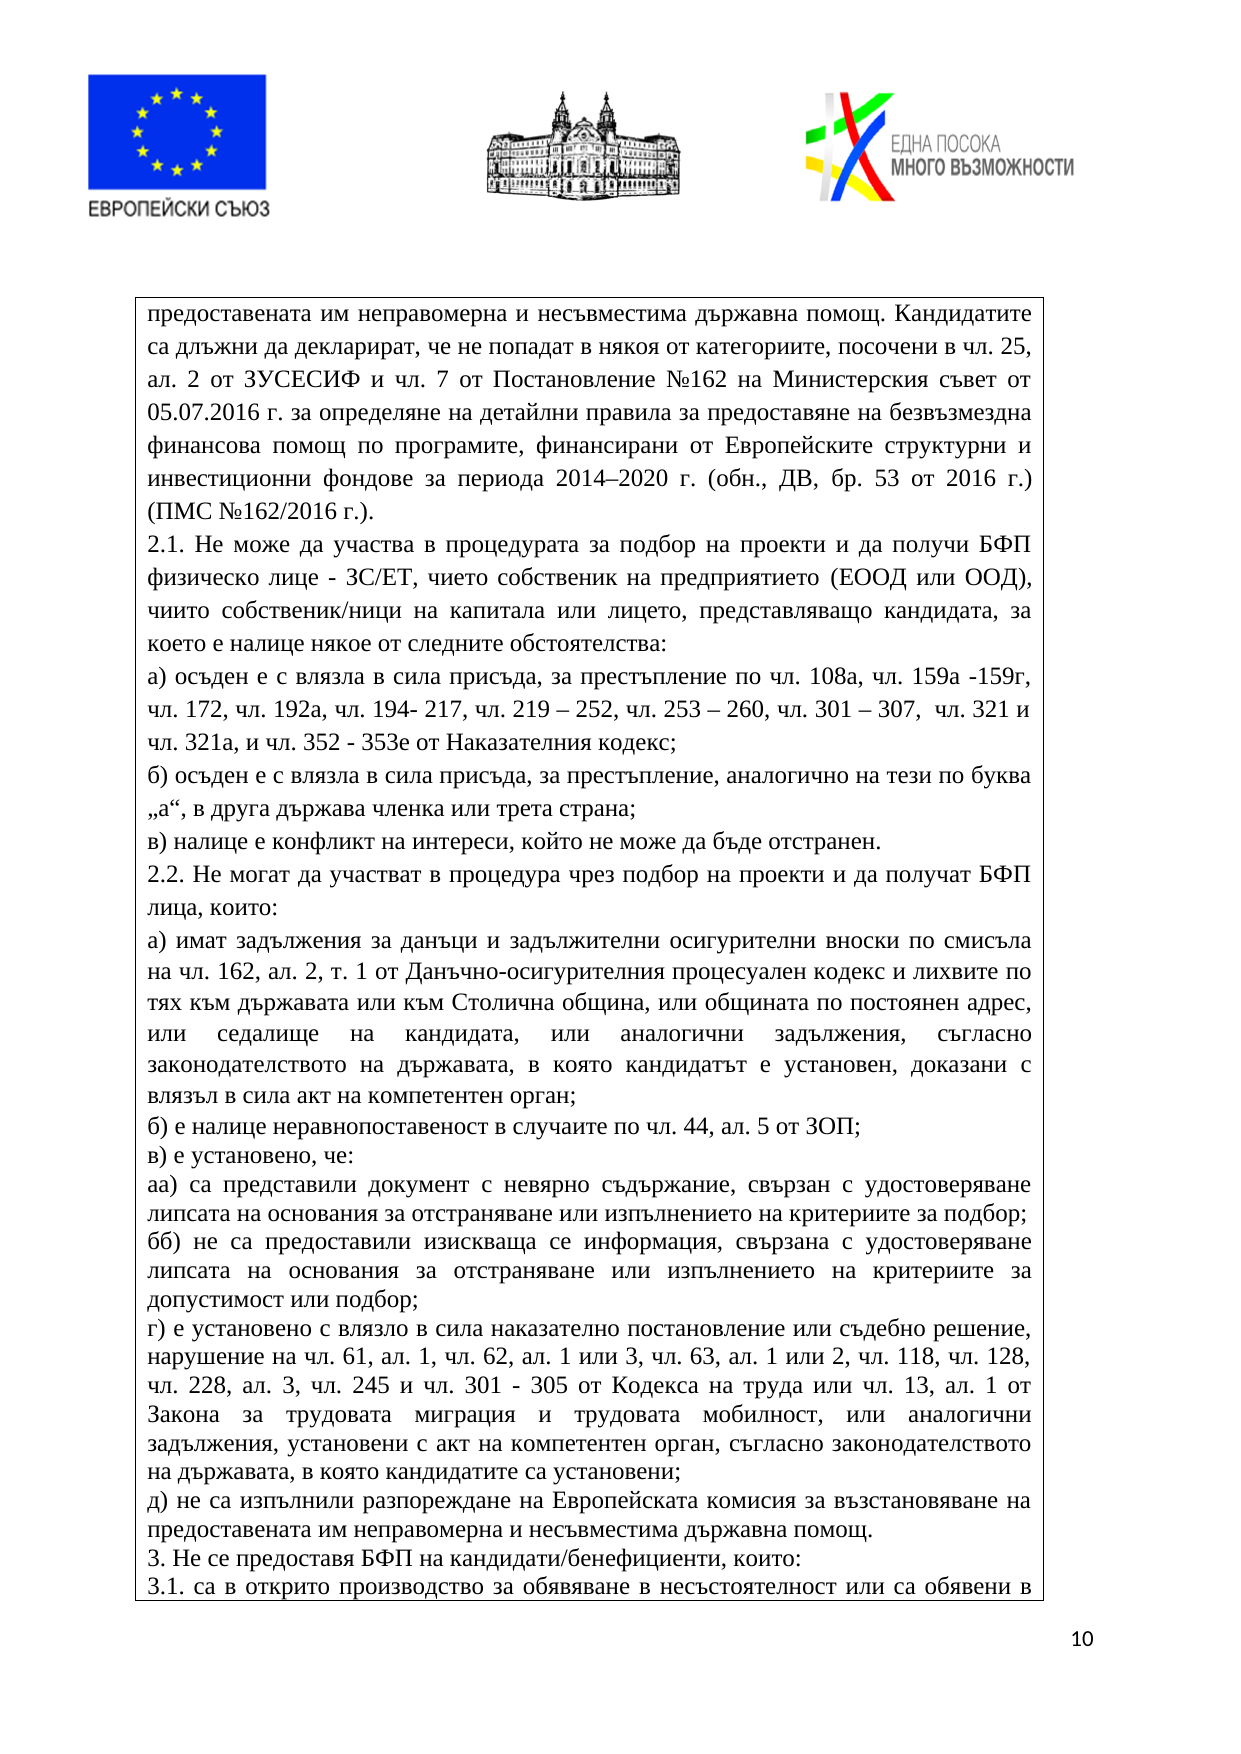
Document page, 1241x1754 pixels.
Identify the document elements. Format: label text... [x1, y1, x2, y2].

picture [482, 89, 688, 204]
picture [88, 73, 271, 220]
picture [798, 89, 1077, 204]
